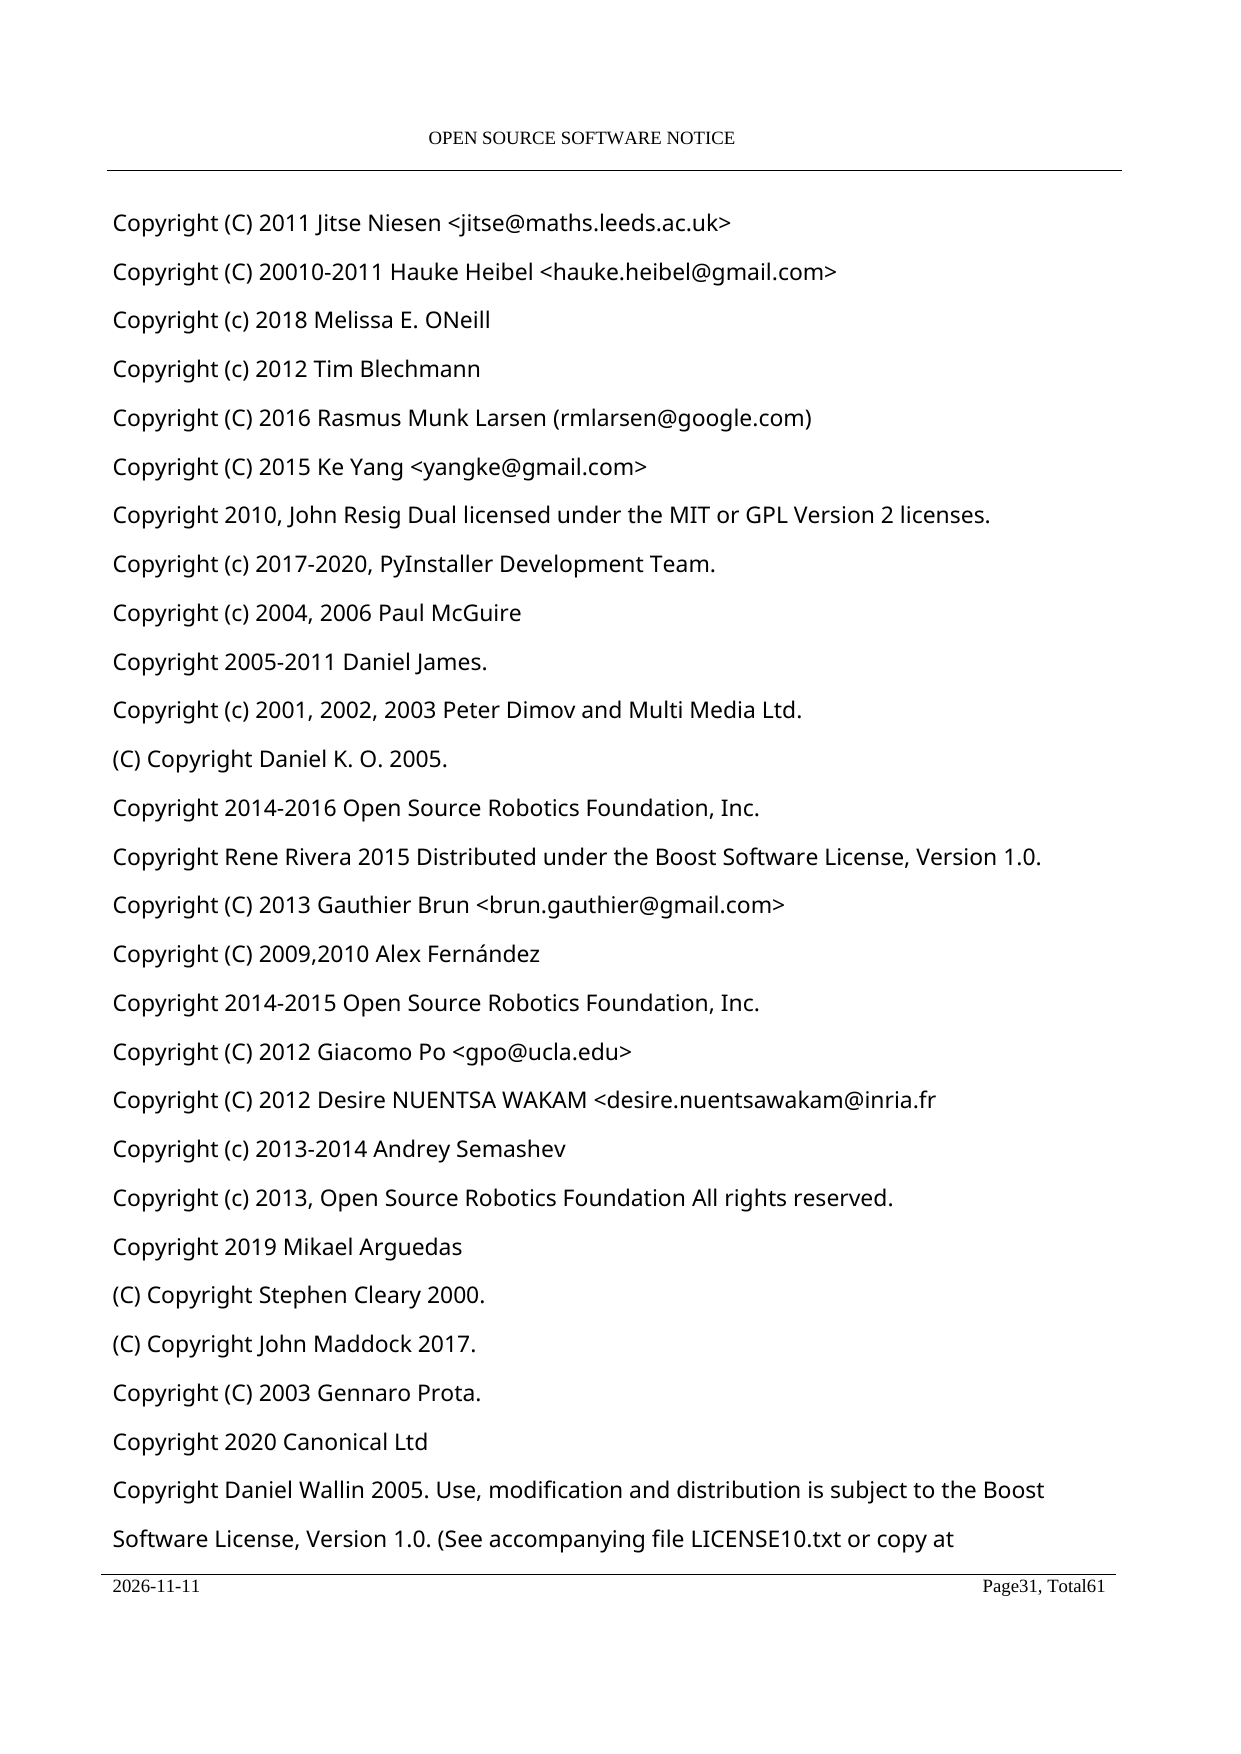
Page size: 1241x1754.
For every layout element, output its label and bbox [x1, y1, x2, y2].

text [112, 206, 1128, 1555]
